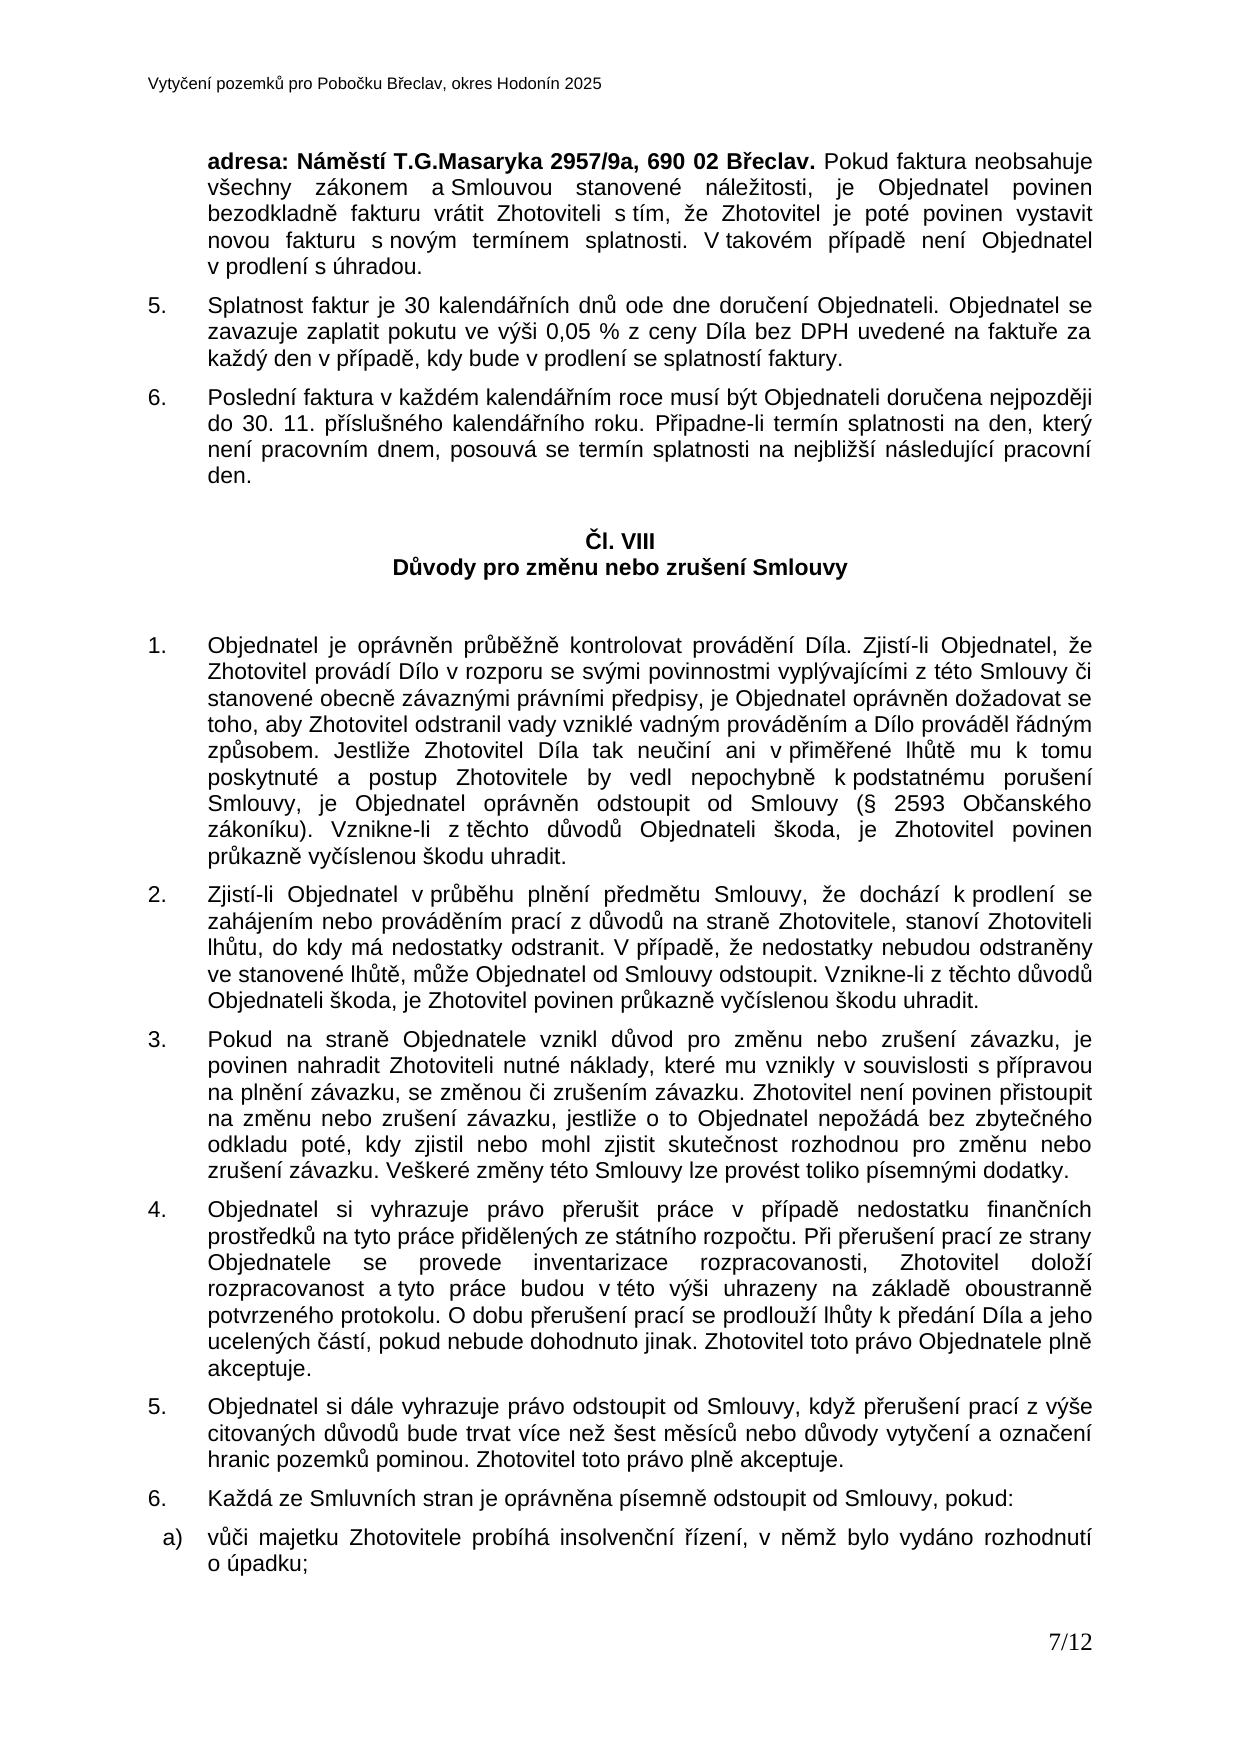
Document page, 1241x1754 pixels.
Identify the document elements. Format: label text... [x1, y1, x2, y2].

list Pokud na straně Objednatele vznikl důvod pro změnu nebo zrušení závazku, je povinen nahradit Zhotoviteli nutné náklady, které mu vznikly v souvislosti s přípravou na plnění závazku, se změnou či zrušením závazku. Zhotovitel není povinen přistoupit na změnu nebo zrušení závazku, jestliže o to Objednatel nepožádá bez zbytečného odkladu poté, kdy zjistil nebo mohl zjistit skutečnost rozhodnou pro změnu nebo zrušení závazku. Veškeré změny této Smlouvy lze provést toliko písemnými dodatky. [148, 1026, 1093, 1184]
list Objednatel si dále vyhrazuje právo odstoupit od Smlouvy, když přerušení prací z výše citovaných důvodů bude trvat více než šest měsíců nebo důvody vytyčení a označení hranic pozemků pominou. Zhotovitel toto právo plně akceptuje. [148, 1393, 1093, 1472]
list Objednatel je oprávněn průběžně kontrolovat provádění Díla. Zjistí-li Objednatel, že Zhotovitel provádí Dílo v rozporu se svými povinnostmi vyplývajícími z této Smlouvy či stanovené obecně závaznými právními předpisy, je Objednatel oprávněn dožadovat se toho, aby Zhotovitel odstranil vady vzniklé vadným prováděním a Dílo prováděl řádným způsobem. Jestliže Zhotovitel Díla tak neučiní ani v přiměřené lhůtě mu k tomu poskytnuté a postup Zhotovitele by vedl nepochybně k podstatnému porušení Smlouvy, je Objednatel oprávněn odstoupit od Smlouvy (§ 2593 Občanského zákoníku). Vznikne-li z těchto důvodů Objednateli škoda, je Zhotovitel povinen průkazně vyčíslenou škodu uhradit. [148, 632, 1093, 869]
list Poslední faktura v každém kalendářním roce musí být Objednateli doručena nejpozději do 30. 11. příslušného kalendářního roku. Připadne-li termín splatnosti na den, který není pracovním dnem, posouvá se termín splatnosti na nejbližší následující pracovní den. [148, 383, 1093, 489]
list vůči majetku Zhotovitele probíhá insolvenční řízení, v němž bylo vydáno rozhodnutí o úpadku; [162, 1524, 1093, 1576]
list Splatnost faktur je 30 kalendářních dnů ode dne doručení Objednateli. Objednatel se zavazuje zaplatit pokutu ve výši 0,05 % z ceny Díla bez DPH uvedené na faktuře za každý den v případě, kdy bude v prodlení se splatností faktury. [148, 292, 1093, 371]
list Zjistí-li Objednatel v průběhu plnění předmětu Smlouvy, že dochází k prodlení se zahájením nebo prováděním prací z důvodů na straně Zhotovitele, stanoví Zhotoviteli lhůtu, do kdy má nedostatky odstranit. V případě, že nedostatky nebudou odstraněny ve stanovené lhůtě, může Objednatel od Smlouvy odstoupit. Vznikne-li z těchto důvodů Objednateli škoda, je Zhotovitel povinen průkazně vyčíslenou škodu uhradit. [148, 881, 1093, 1013]
subtitle Čl. VIII [148, 528, 1093, 554]
list Každá ze Smluvních stran je oprávněna písemně odstoupit od Smlouvy, pokud: [148, 1485, 1093, 1511]
subtitle Důvody pro změnu nebo zrušení Smlouvy [148, 554, 1093, 580]
list Objednatel si vyhrazuje právo přerušit práce v případě nedostatku finančních prostředků na tyto práce přidělených ze státního rozpočtu. Při přerušení prací ze strany Objednatele se provede inventarizace rozpracovanosti, Zhotovitel doloží rozpracovanost a tyto práce budou v této výši uhrazeny na základě oboustranně potvrzeného protokolu. O dobu přerušení prací se prodlouží lhůty k předání Díla a jeho ucelených částí, pokud nebude dohodnuto jinak. Zhotovitel toto právo Objednatele plně akceptuje. [148, 1196, 1093, 1381]
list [148, 148, 1093, 279]
